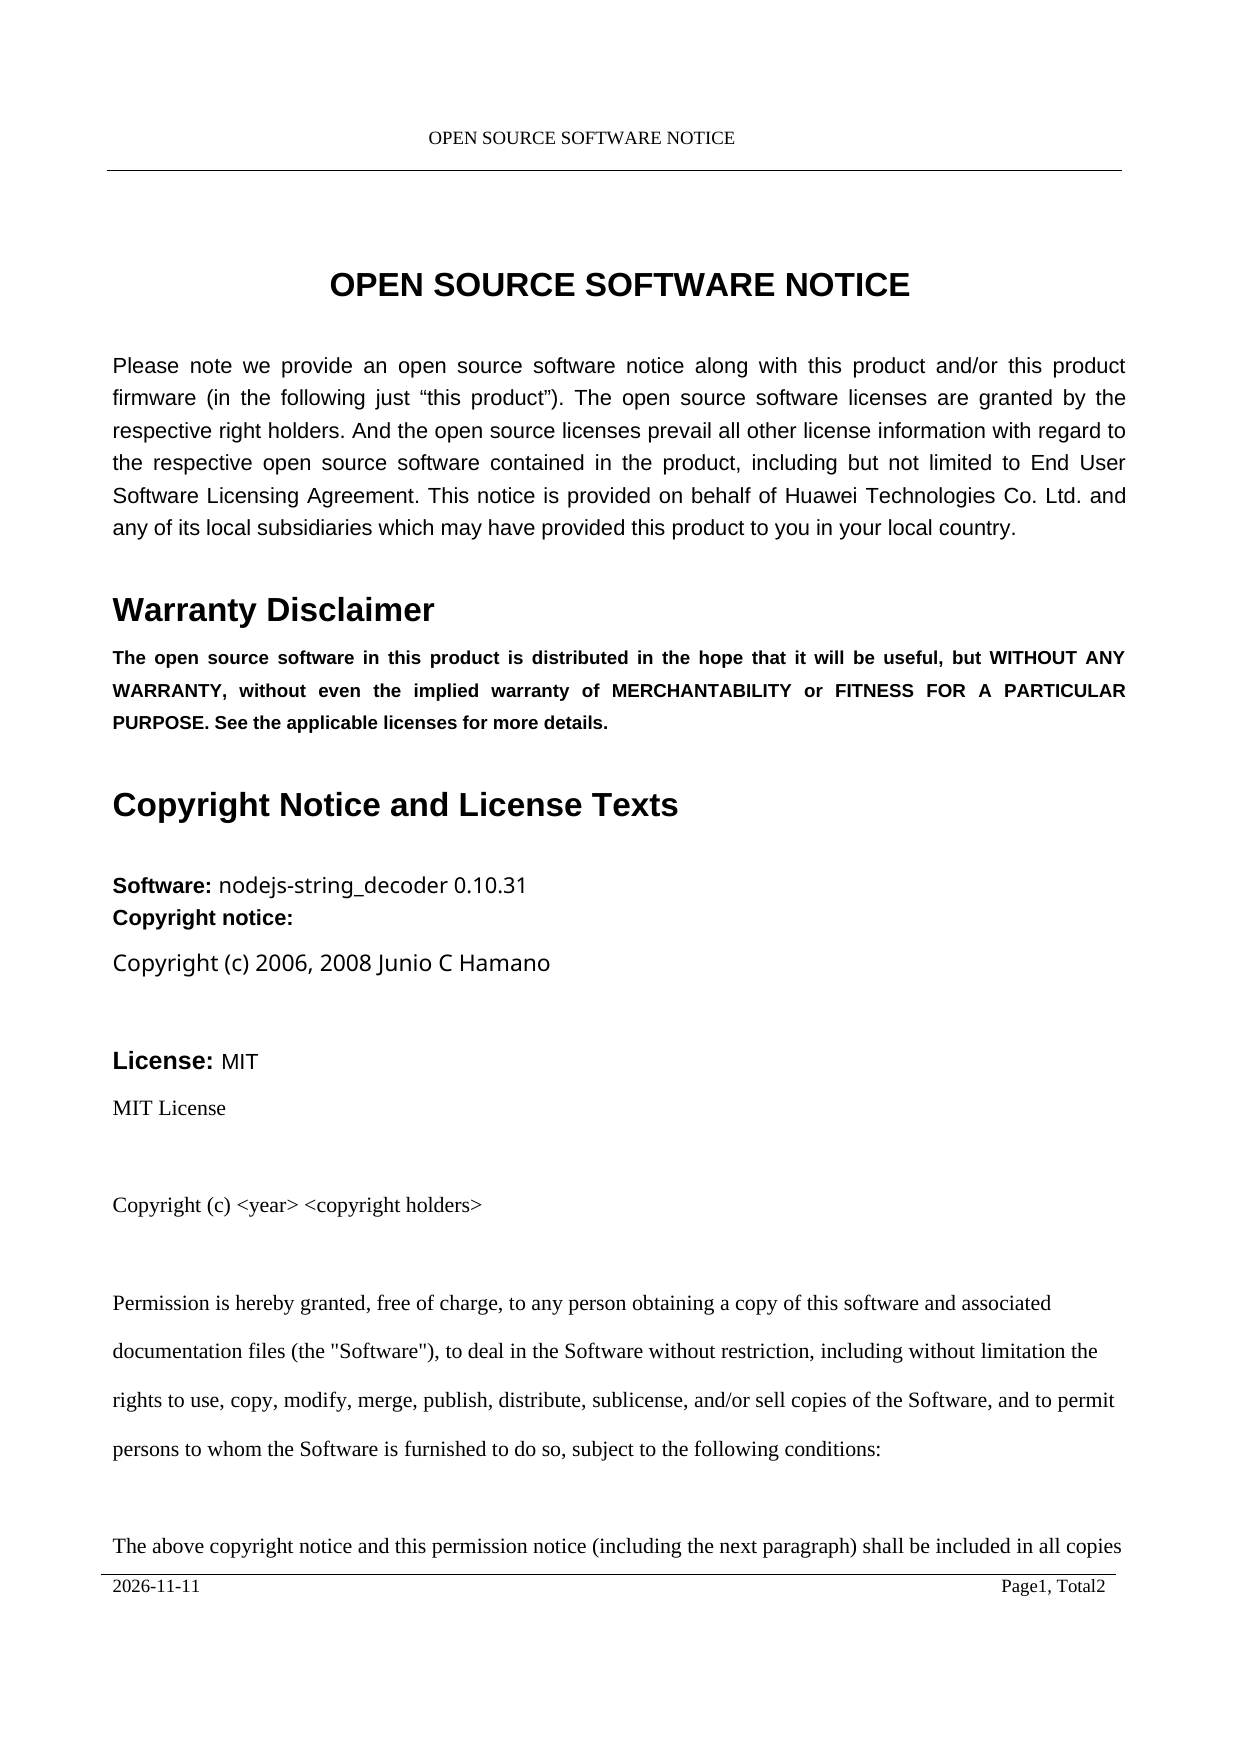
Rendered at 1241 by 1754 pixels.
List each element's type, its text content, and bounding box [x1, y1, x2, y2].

text Please note we provide an open source software notice along with this product and/or this product firmware (in the following just “this product”). The open source software licenses are granted by the respective right holders. And the open source licenses prevail all other license information with regard to the respective open source software contained in the product, including but not limited to End User Software Licensing Agreement. This notice is provided on behalf of Huawei Technologies Co. Ltd. and any of its local subsidiaries which may have provided this product to you in your local country. [112, 349, 1128, 544]
text Software: nodejs-string_decoder 0.10.31 [112, 869, 1128, 901]
text License: MIT [112, 1044, 1128, 1077]
text Copyright notice: [112, 901, 1128, 934]
text Copyright Notice and License Texts [112, 771, 1128, 836]
text OPEN SOURCE SOFTWARE NOTICE [112, 251, 1128, 316]
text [112, 1091, 1128, 1562]
text Copyright (c) 2006, 2008 Junio C Hamano [112, 947, 1128, 1028]
text Warranty Disclaimer [112, 576, 1128, 641]
text The open source software in this product is distributed in the hope that it will be useful, but WITHOUT ANY WARRANTY, without even the implied warranty of MERCHANTABILITY or FITNESS FOR A PARTICULAR PURPOSE. See the applicable licenses for more details. [112, 641, 1128, 739]
